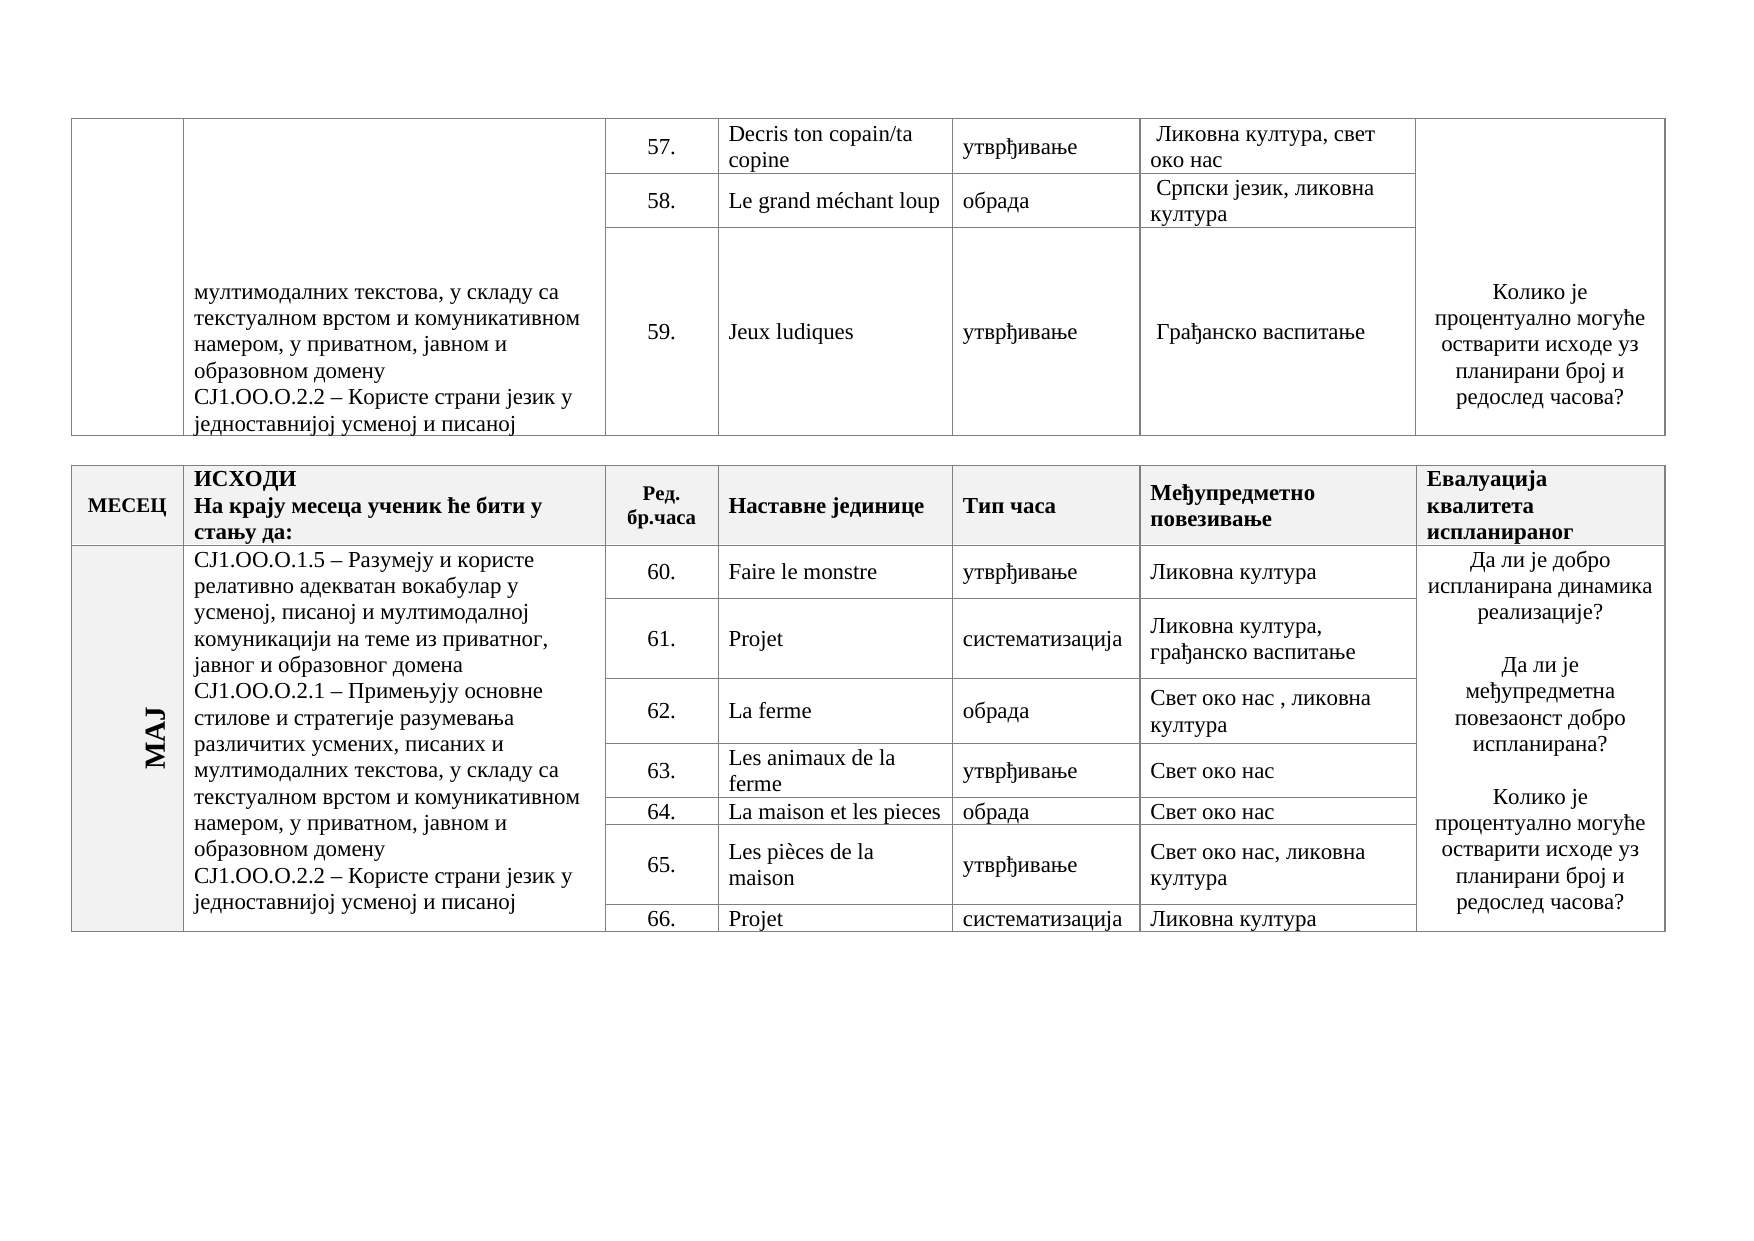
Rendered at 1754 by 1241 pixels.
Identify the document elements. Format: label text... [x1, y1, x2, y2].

table_header МЕСЕЦ [72, 466, 183, 544]
table_cell 60. [606, 546, 718, 598]
table_cell 59. [606, 228, 718, 435]
table_cell 58. [606, 174, 718, 227]
table_cell СЈ1.ОO.О.1.5 – Разумеју и користе релативно адекватан вокабулар у усменој, писаној и мултимодалној комуникацији на теме из приватног, јавног и образовног домена СЈ1.ОO.О.2.1 – Примењују основне стилове и стратегије разумевања различитих усмених, писаних и мултимодалних текстова, у складу са текстуалном врстом и комуникативном намером, у приватном, јавном и образовном домену СЈ1.ОO.О.2.2 – Користе страни језик у једноставнијој усменој и писаној комуникацији ослањајући се повремено на стратегије компензације, планирања излагања и саопштавања, организације текста и самопровере, уз употребу релевантних дигиталних алата СЈ1.ОO.О.2.5 – Успостављају интеркултурну комуникацију и размењују основне информације и ставове, као и лична уверења у вези са културом свакодневице, уз примену вишејезичних ресурса и уважавање фреквентнијих правила учтивости СЈ1.ОO.С.1.6 – Препознају основне принципе функционисања језичких система и језичког раслојавања, улоге језика у језичкој заједници, најмаркантније сличности и разлике између заједницâ које користе циљни и матерњи језик [184, 546, 605, 931]
table_cell 61. [606, 599, 718, 677]
table_cell систематизација [953, 599, 1139, 677]
table_cell МАЈ [72, 546, 183, 931]
table_cell 66. [606, 905, 718, 931]
table_cell утврђивање [953, 546, 1139, 598]
table_cell утврђивање [953, 825, 1139, 904]
table_cell Projet [719, 599, 952, 677]
table_cell систематизација [953, 905, 1139, 931]
table_cell Decris ton copain/ta copine [719, 119, 952, 173]
table_cell утврђивање [953, 119, 1139, 173]
table_cell 65. [606, 825, 718, 904]
table_header Међупредметно повезивање [1141, 466, 1416, 544]
table_cell Le grand méchant loup [719, 174, 952, 227]
table_header Евалуација квалитета испланираног [1417, 466, 1664, 544]
table_cell 57. [606, 119, 718, 173]
table_header Тип часа [953, 466, 1139, 544]
table_header Наставне јединице [719, 466, 952, 544]
table_cell 64. [606, 798, 718, 824]
table_cell Ликовна култура, грађанско васпитање [1141, 599, 1416, 677]
table_header ИСХОДИ На крају месеца ученик ће бити у стању да: [184, 466, 605, 544]
table_cell Ликовна култура [1141, 905, 1416, 931]
table_cell 62. [606, 679, 718, 743]
table_cell Jeux ludiques [719, 228, 952, 435]
table_cell Да ли је добро испланирана динамика реализације? Да ли је међупредметна повезаонст добро испланирана? Колико је процентуално могуће остварити исходе уз планирани број и редослед часова? [1417, 546, 1664, 931]
table_cell Српски језик, ликовна култура [1141, 174, 1415, 227]
table_cell обрада [953, 174, 1139, 227]
table_cell Свет око нас [1141, 744, 1416, 797]
table_cell обрада [953, 798, 1139, 824]
table_cell Projet [719, 905, 952, 931]
table_cell 63. [606, 744, 718, 797]
table_cell утврђивање [953, 744, 1139, 797]
table_cell Ликовна култура, свет око нас [1141, 119, 1415, 173]
table_cell Свет око нас, ликовна култура [1141, 825, 1416, 904]
table_cell Faire le monstre [719, 546, 952, 598]
table_cell Ликовна култура [1141, 546, 1416, 598]
table_cell Свет око нас , ликовна култура [1141, 679, 1416, 743]
table_cell Грађанско васпитање [1141, 228, 1415, 435]
table_cell обрада [953, 679, 1139, 743]
table_header Ред. бр.часа [606, 466, 718, 544]
table_cell Свет око нас [1141, 798, 1416, 824]
table_cell Les animaux de la ferme [719, 744, 952, 797]
table_cell La maison et les pieces [719, 798, 952, 824]
table_cell утврђивање [953, 228, 1139, 435]
table_cell Les pièces de la maison [719, 825, 952, 904]
table_cell La ferme [719, 679, 952, 743]
